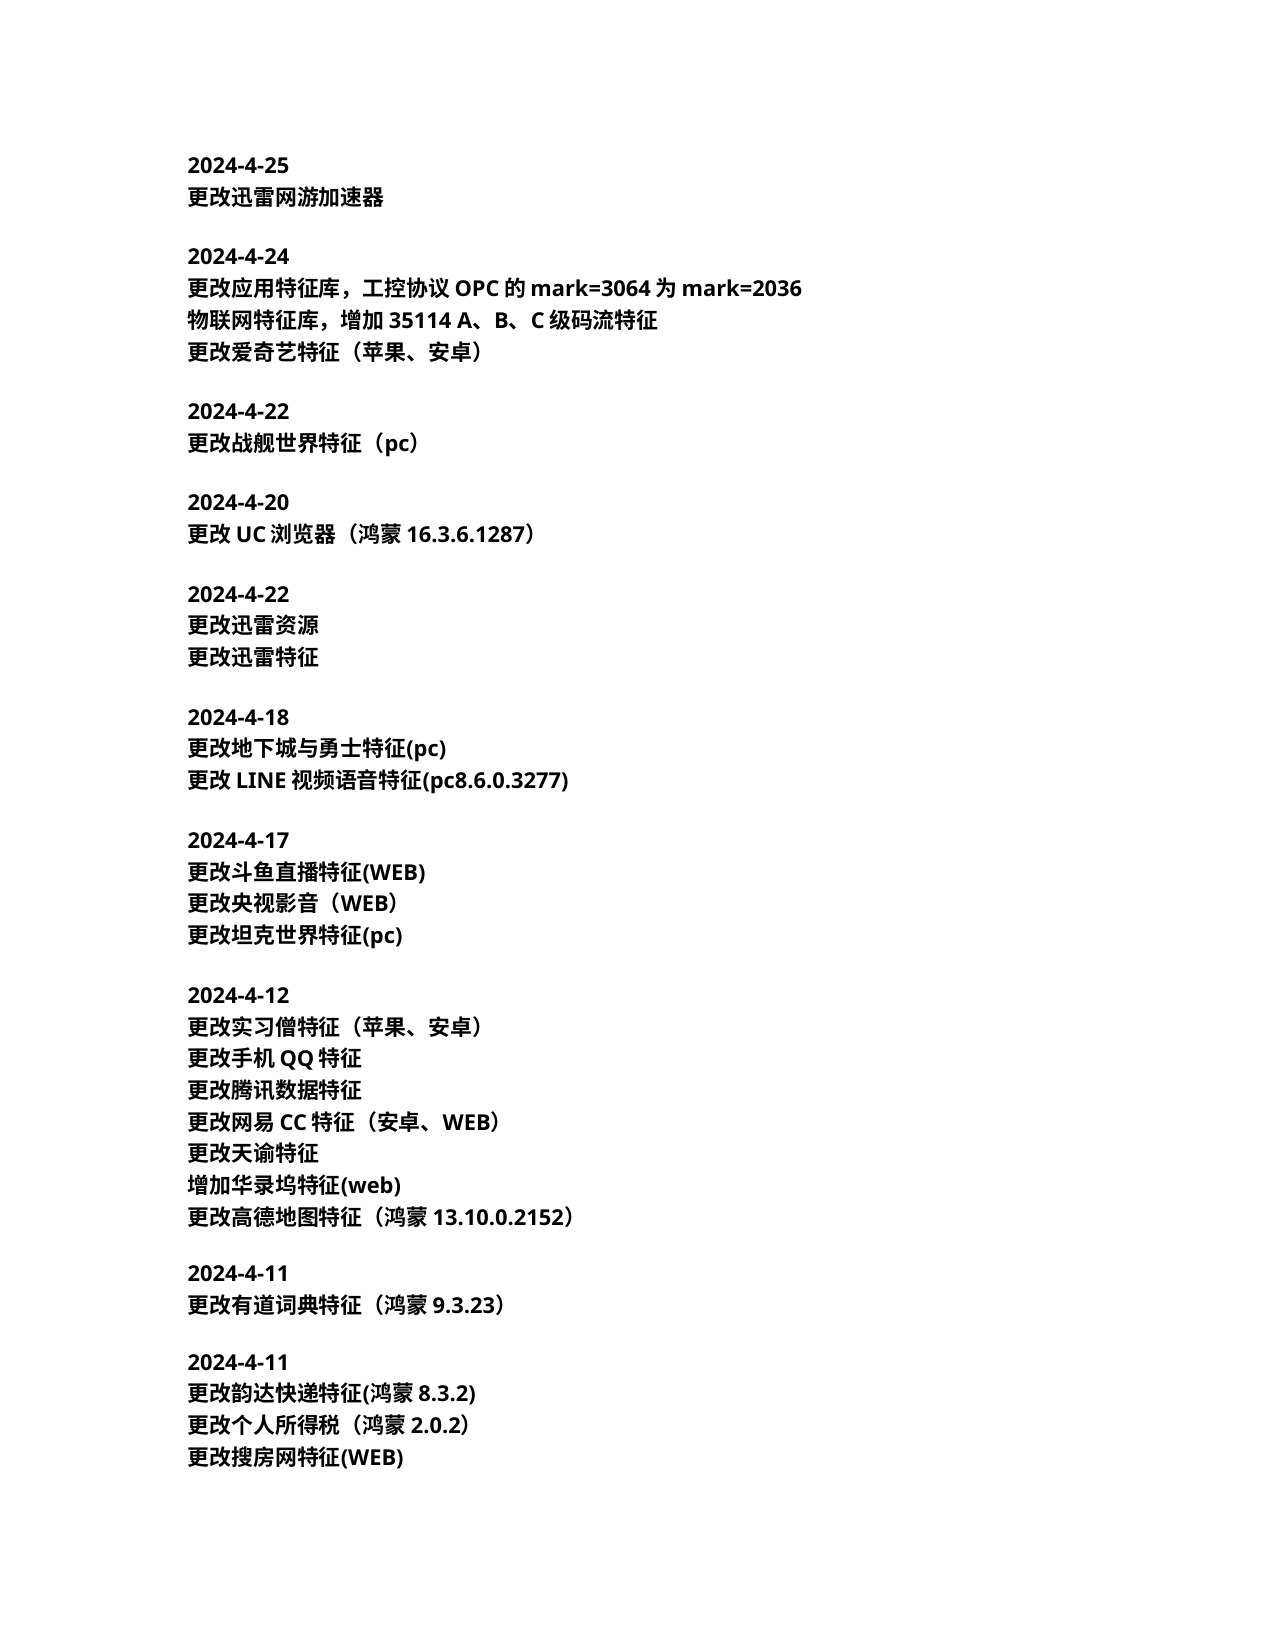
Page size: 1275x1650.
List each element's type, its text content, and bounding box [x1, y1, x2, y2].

text 2024-4-11 [187, 1346, 1087, 1376]
text 更改迅雷特征 [187, 640, 1087, 672]
text 更改韵达快递特征(鸿蒙8.3.2) [187, 1376, 1087, 1408]
text 2024-4-12 [187, 980, 1087, 1009]
text 更改腾讯数据特征 [187, 1073, 1087, 1104]
text 2024-4-18 [187, 702, 1087, 731]
text 更改个人所得税（鸿蒙2.0.2） [187, 1408, 1087, 1440]
text 2024-4-25 [187, 150, 1087, 180]
text 2024-4-20 [187, 487, 1087, 517]
text 更改斗鱼直播特征(WEB) [187, 854, 1087, 886]
text 更改地下城与勇士特征(pc) [187, 731, 1087, 763]
text 更改手机QQ特征 [187, 1041, 1087, 1073]
text 更改UC浏览器（鸿蒙16.3.6.1287） [187, 517, 1087, 549]
text 更改网易CC特征（安卓、WEB） [187, 1104, 1087, 1136]
text 更改爱奇艺特征（苹果、安卓） [187, 334, 1087, 366]
text 物联网特征库，增加35114 A、B、C级码流特征 [187, 303, 1087, 334]
text 更改LINE视频语音特征(pc8.6.0.3277) [187, 763, 1087, 795]
text 2024-4-24 [187, 241, 1087, 271]
text 更改坦克世界特征(pc) [187, 918, 1087, 950]
text 2024-4-22 [187, 396, 1087, 426]
text 更改迅雷网游加速器 [187, 180, 1087, 211]
text 更改实习僧特征（苹果、安卓） [187, 1009, 1087, 1041]
text 2024-4-22 [187, 579, 1087, 608]
text 更改央视影音（WEB） [187, 886, 1087, 918]
text 更改应用特征库，工控协议OPC的mark=3064为mark=2036 [187, 271, 1087, 303]
text 更改高德地图特征（鸿蒙13.10.0.2152） [187, 1200, 1087, 1232]
text 2024-4-11 [187, 1258, 1087, 1288]
text 2024-4-17 [187, 825, 1087, 854]
text 更改搜房网特征(WEB) [187, 1440, 1087, 1472]
text 更改有道词典特征（鸿蒙9.3.23） [187, 1288, 1087, 1320]
text 更改天谕特征 [187, 1136, 1087, 1168]
text 增加华录坞特征(web) [187, 1168, 1087, 1200]
text 更改迅雷资源 [187, 608, 1087, 640]
text 更改战舰世界特征（pc） [187, 426, 1087, 458]
